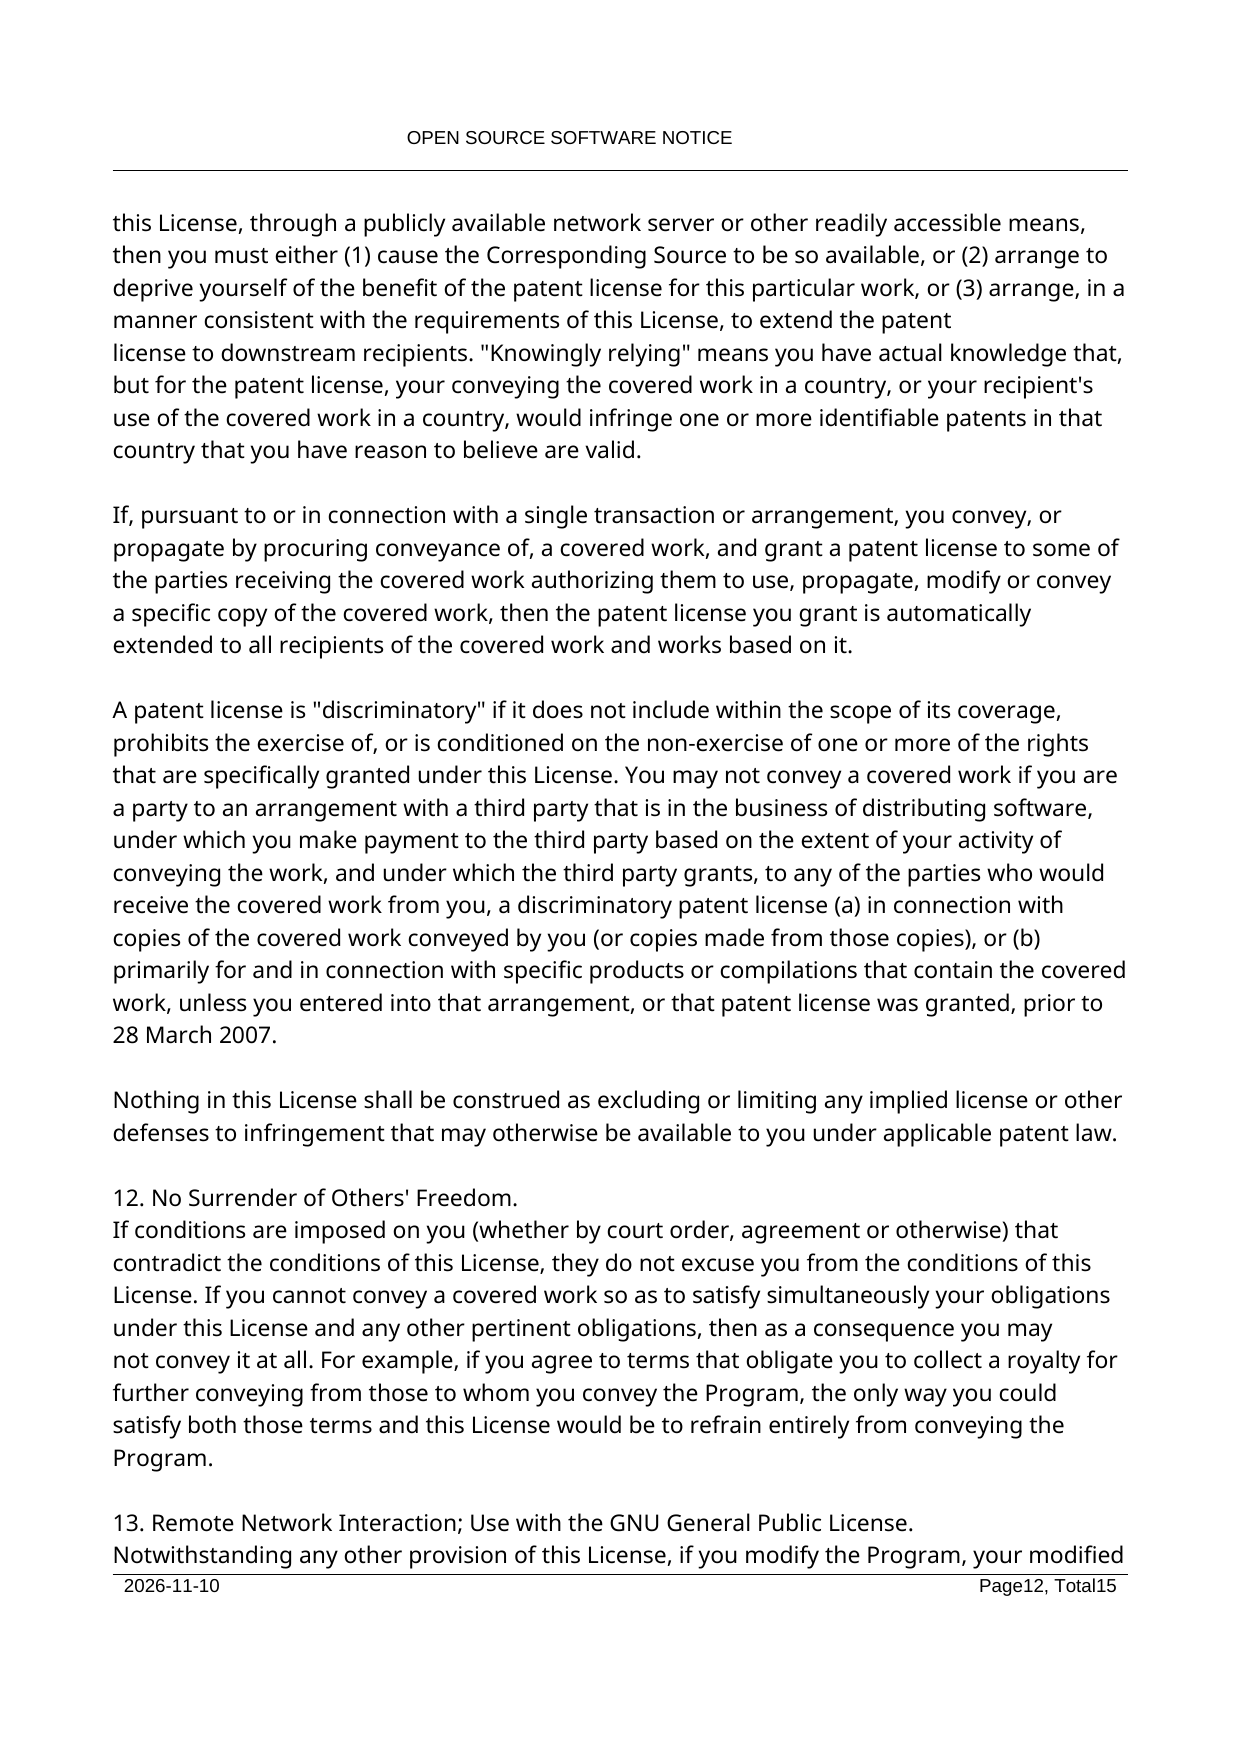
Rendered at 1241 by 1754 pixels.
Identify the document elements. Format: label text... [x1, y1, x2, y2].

text not convey it at all. For example, if you agree to terms that obligate you to collect a royalty for further conveying from those to whom you convey the Program, the only way you could satisfy both those terms and this License would be to refrain entirely from conveying the Program. [112, 1344, 1128, 1474]
text A patent license is "discriminatory" if it does not include within the scope of its coverage, prohibits the exercise of, or is conditioned on the non-exercise of one or more of the rights that are specifically granted under this License. You may not convey a covered work if you are a party to an arrangement with a third party that is in the business of distributing software, under which you make payment to the third party based on the extent of your activity of conveying the work, and under which the third party grants, to any of the parties who would receive the covered work from you, a discriminatory patent license (a) in connection with copies of the covered work conveyed by you (or copies made from those copies), or (b) primarily for and in connection with specific products or compilations that contain the covered work, unless you entered into that arrangement, or that patent license was granted, prior to 28 March 2007. [112, 694, 1128, 1051]
text 13. Remote Network Interaction; Use with the GNU General Public License. [112, 1506, 1128, 1539]
text Nothing in this License shall be construed as excluding or limiting any implied license or other defenses to infringement that may otherwise be available to you under applicable patent law. [112, 1084, 1128, 1149]
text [112, 206, 1128, 336]
text If conditions are imposed on you (whether by court order, agreement or otherwise) that contradict the conditions of this License, they do not excuse you from the conditions of this License. If you cannot convey a covered work so as to satisfy simultaneously your obligations under this License and any other pertinent obligations, then as a consequence you may [112, 1214, 1128, 1344]
text If, pursuant to or in connection with a single transaction or arrangement, you convey, or propagate by procuring conveyance of, a covered work, and grant a patent license to some of the parties receiving the covered work authorizing them to use, propagate, modify or convey a specific copy of the covered work, then the patent license you grant is automatically extended to all recipients of the covered work and works based on it. [112, 499, 1128, 661]
text 12. No Surrender of Others' Freedom. [112, 1181, 1128, 1214]
text license to downstream recipients. "Knowingly relying" means you have actual knowledge that, but for the patent license, your conveying the covered work in a country, or your recipient's use of the covered work in a country, would infringe one or more identifiable patents in that country that you have reason to believe are valid. [112, 336, 1128, 466]
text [112, 1539, 1128, 1571]
